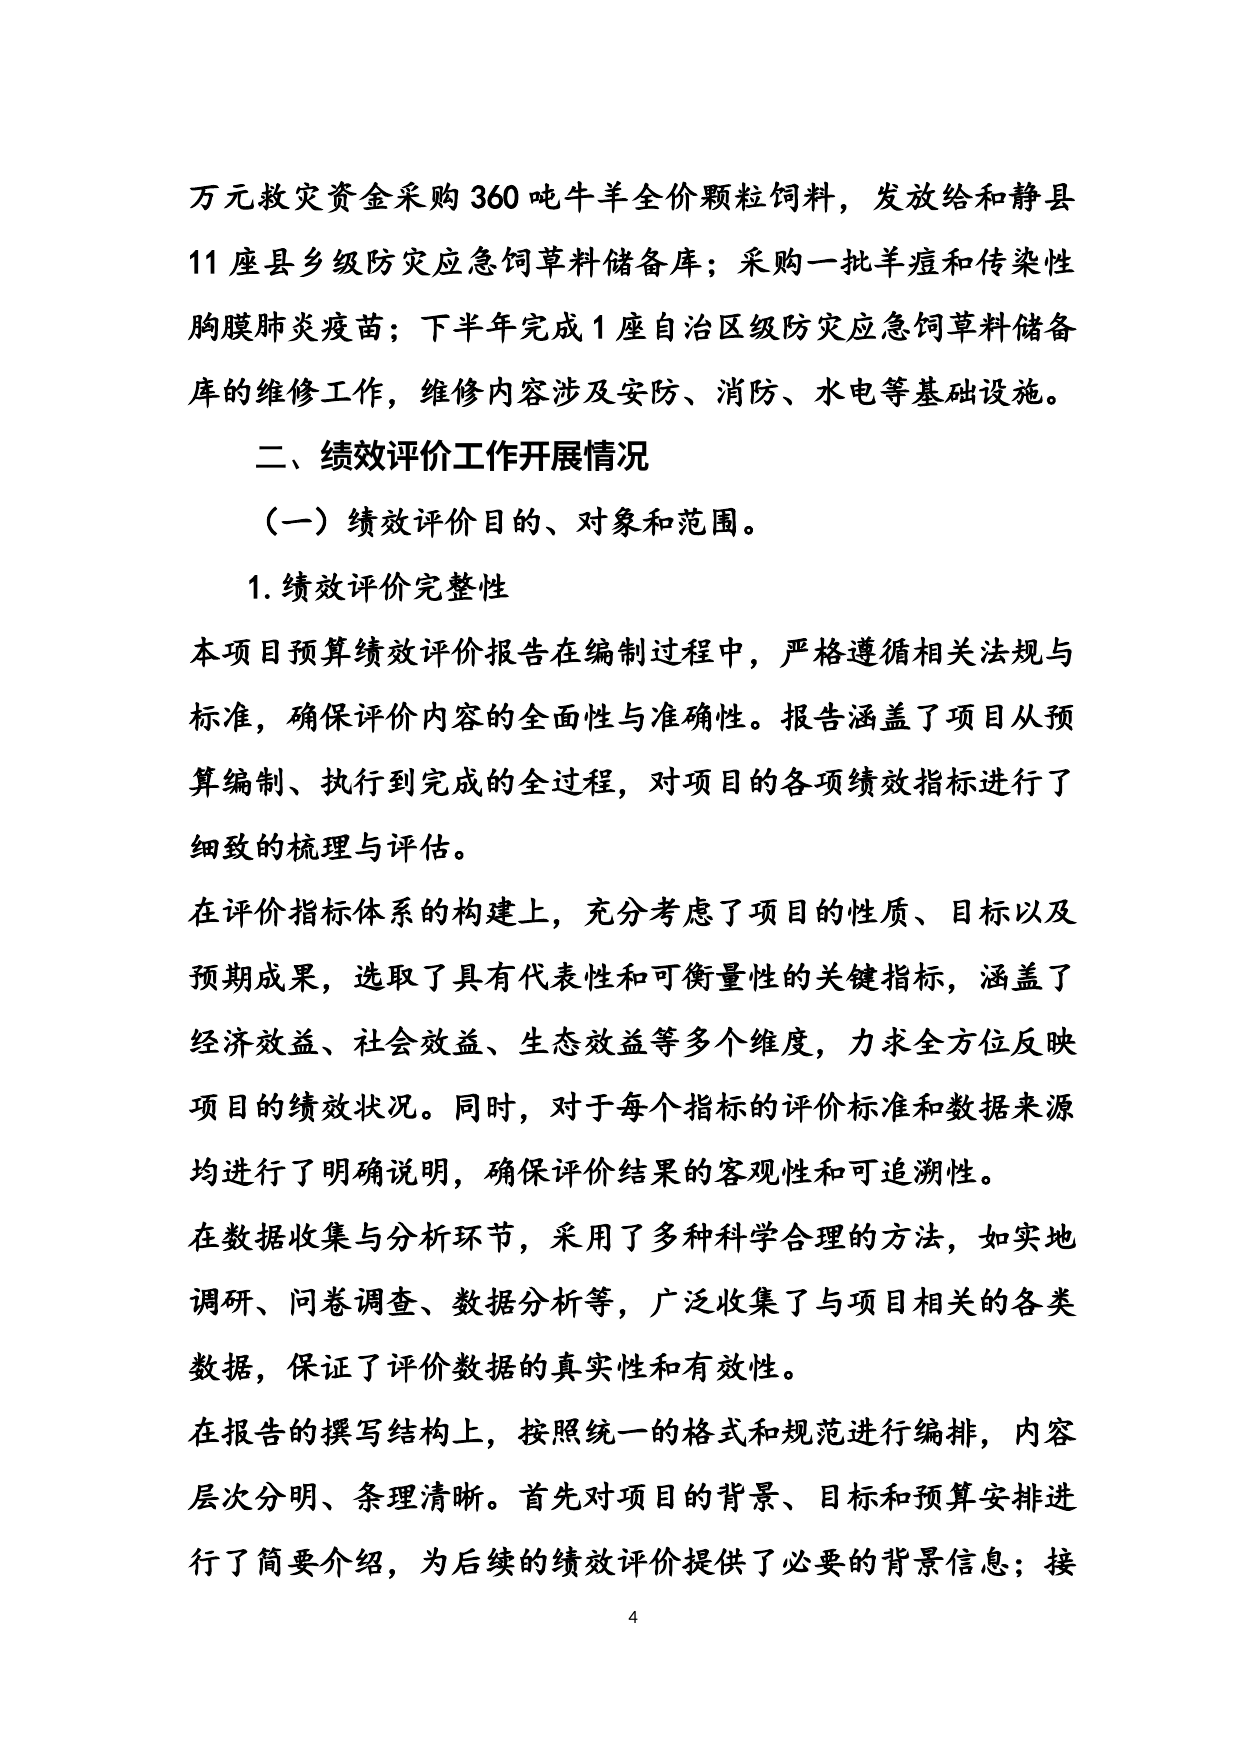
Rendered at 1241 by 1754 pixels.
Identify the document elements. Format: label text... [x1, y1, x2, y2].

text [187, 552, 1078, 1592]
text （一）绩效评价目的、对象和范围。 [187, 487, 1078, 552]
text 二、绩效评价工作开展情况 [187, 422, 1078, 487]
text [187, 162, 1078, 422]
